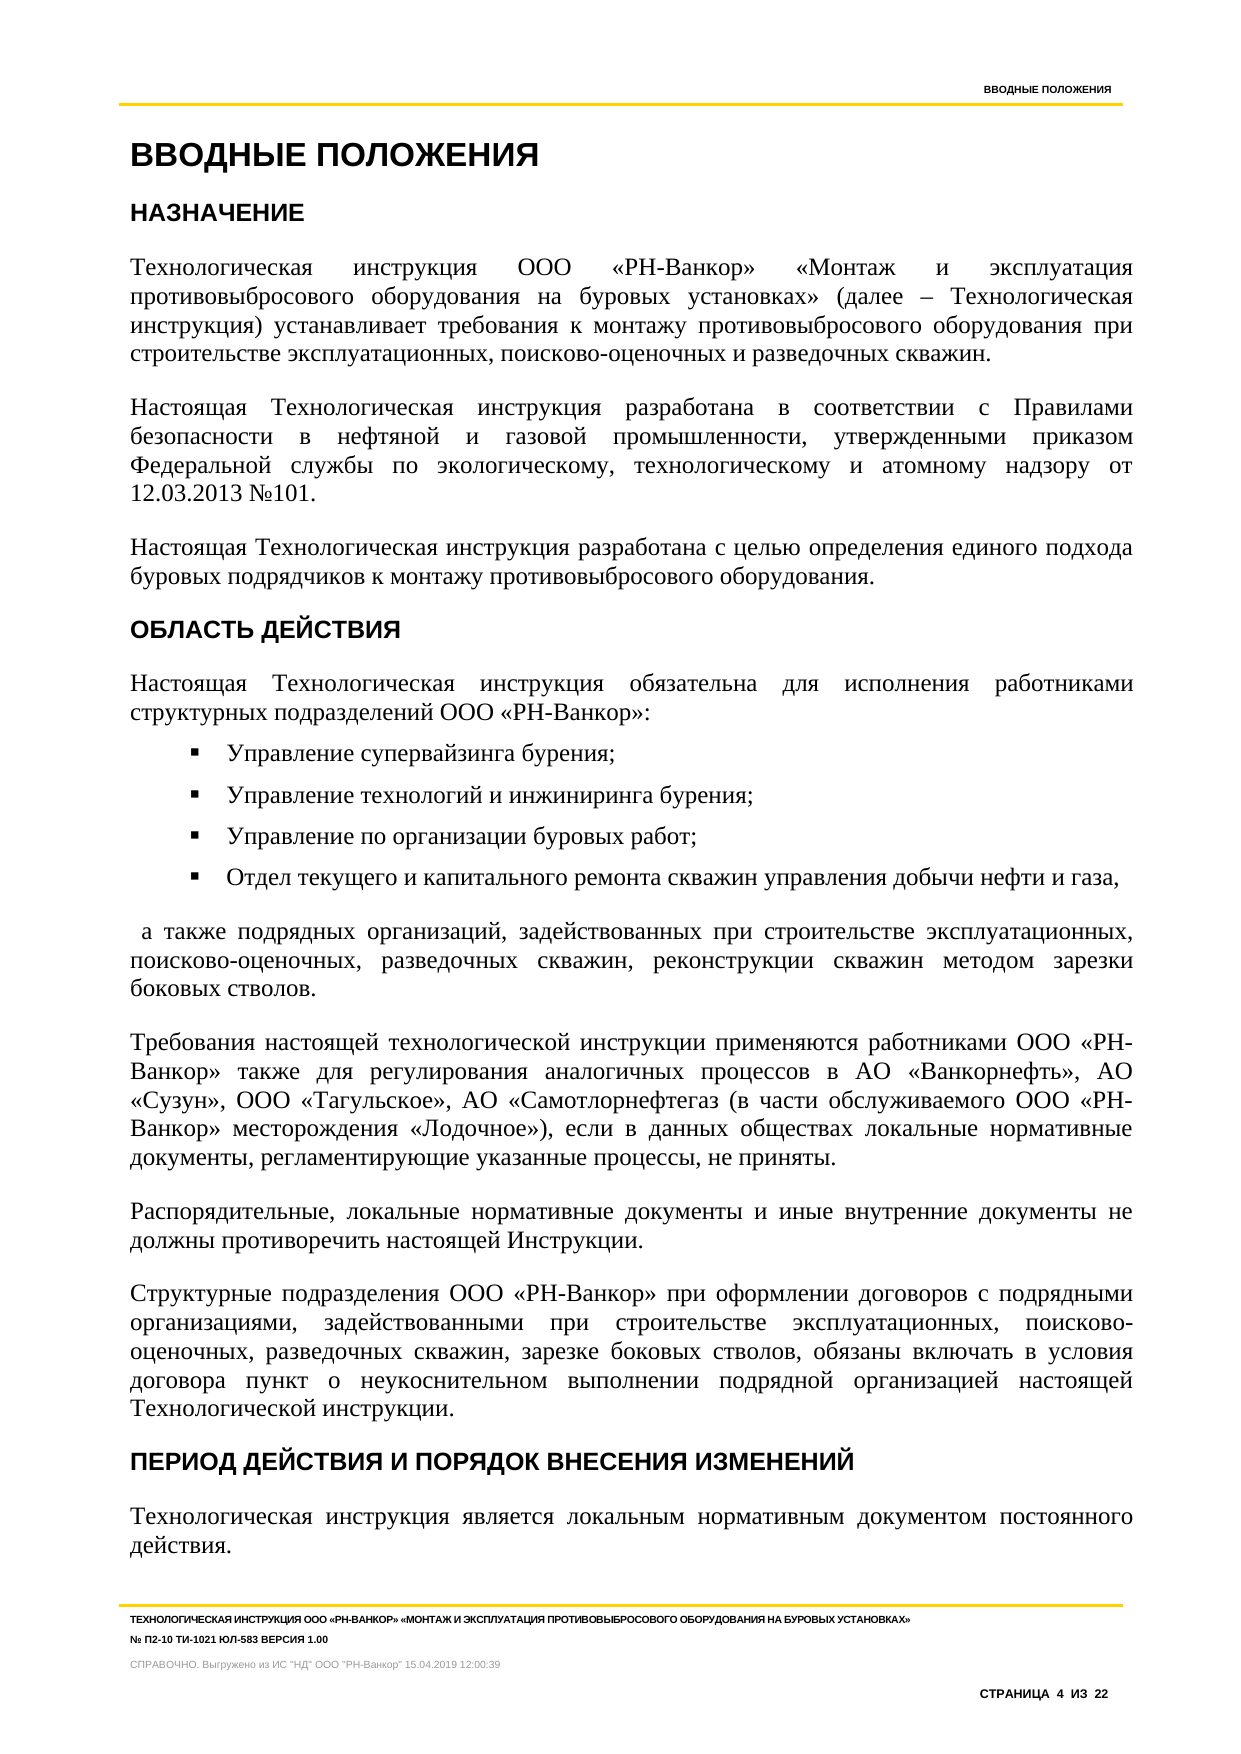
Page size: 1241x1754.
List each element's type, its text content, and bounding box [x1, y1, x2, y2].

list Отдел текущего и капитального ремонта скважин управления добычи нефти и газа, [189, 862, 1134, 891]
text Технологическая инструкция является локальным нормативным документом постоянного действия. [130, 1501, 1134, 1558]
text Распорядительные, локальные нормативные документы и иные внутренние документы не должны противоречить настоящей Инструкции. [130, 1196, 1134, 1253]
text период действия и порядок внесения изменений [130, 1447, 1134, 1476]
text Структурные подразделения ООО «РН-Ванкор» при оформлении договоров с подрядными организациями, задействованными при строительстве эксплуатационных, поисково-оценочных, разведочных скважин, зарезке боковых стволов, обязаны включать в условия договора пункт о неукоснительном выполнении подрядной организацией настоящей Технологической инструкции. [130, 1278, 1134, 1422]
text Технологическая инструкция ООО «РН-Ванкор» «Монтаж и эксплуатация противовыбросового оборудования на буровых установках» (далее – Технологическая инструкция) устанавливает требования к монтажу противовыбросового оборудования при строительстве эксплуатационных, поисково-оценочных и разведочных скважин. [130, 252, 1134, 367]
text Область действия [130, 615, 1134, 643]
text Настоящая Технологическая инструкция разработана в соответствии с Правилами безопасности в нефтяной и газовой промышленности, утвержденными приказом Федеральной службы по экологическому, технологическому и атомному надзору от 12.03.2013 №101. [130, 392, 1134, 507]
text а также подрядных организаций, задействованных при строительстве эксплуатационных, поисково-оценочных, разведочных скважин, реконструкции скважин методом зарезки боковых стволов. [130, 916, 1134, 1002]
text Требования настоящей технологической инструкции применяются работниками ООО «РН-Ванкор» также для регулирования аналогичных процессов в АО «Ванкорнефть», АО «Сузун», ООО «Тагульское», АО «Самотлорнефтегаз (в части обслуживаемого ООО «РН-Ванкор» месторождения «Лодочное»), если в данных обществах локальные нормативные документы, регламентирующие указанные процессы, не приняты. [130, 1027, 1134, 1171]
list Управление супервайзинга бурения; [189, 738, 1134, 767]
list Управление по организации буровых работ; [189, 821, 1134, 850]
text Настоящая Технологическая инструкция обязательна для исполнения работниками структурных подразделений ООО «РН-Ванкор»: [130, 668, 1134, 726]
list Управление технологий и инжиниринга бурения; [189, 780, 1134, 808]
text Настоящая Технологическая инструкция разработана с целью определения единого подхода буровых подрядчиков к монтажу противовыбросового оборудования. [130, 532, 1134, 590]
subtitle НАЗНАЧЕНИЕ [130, 198, 1134, 227]
subtitle ВВОДНЫЕ ПОЛОЖЕНИЯ [130, 135, 1134, 173]
